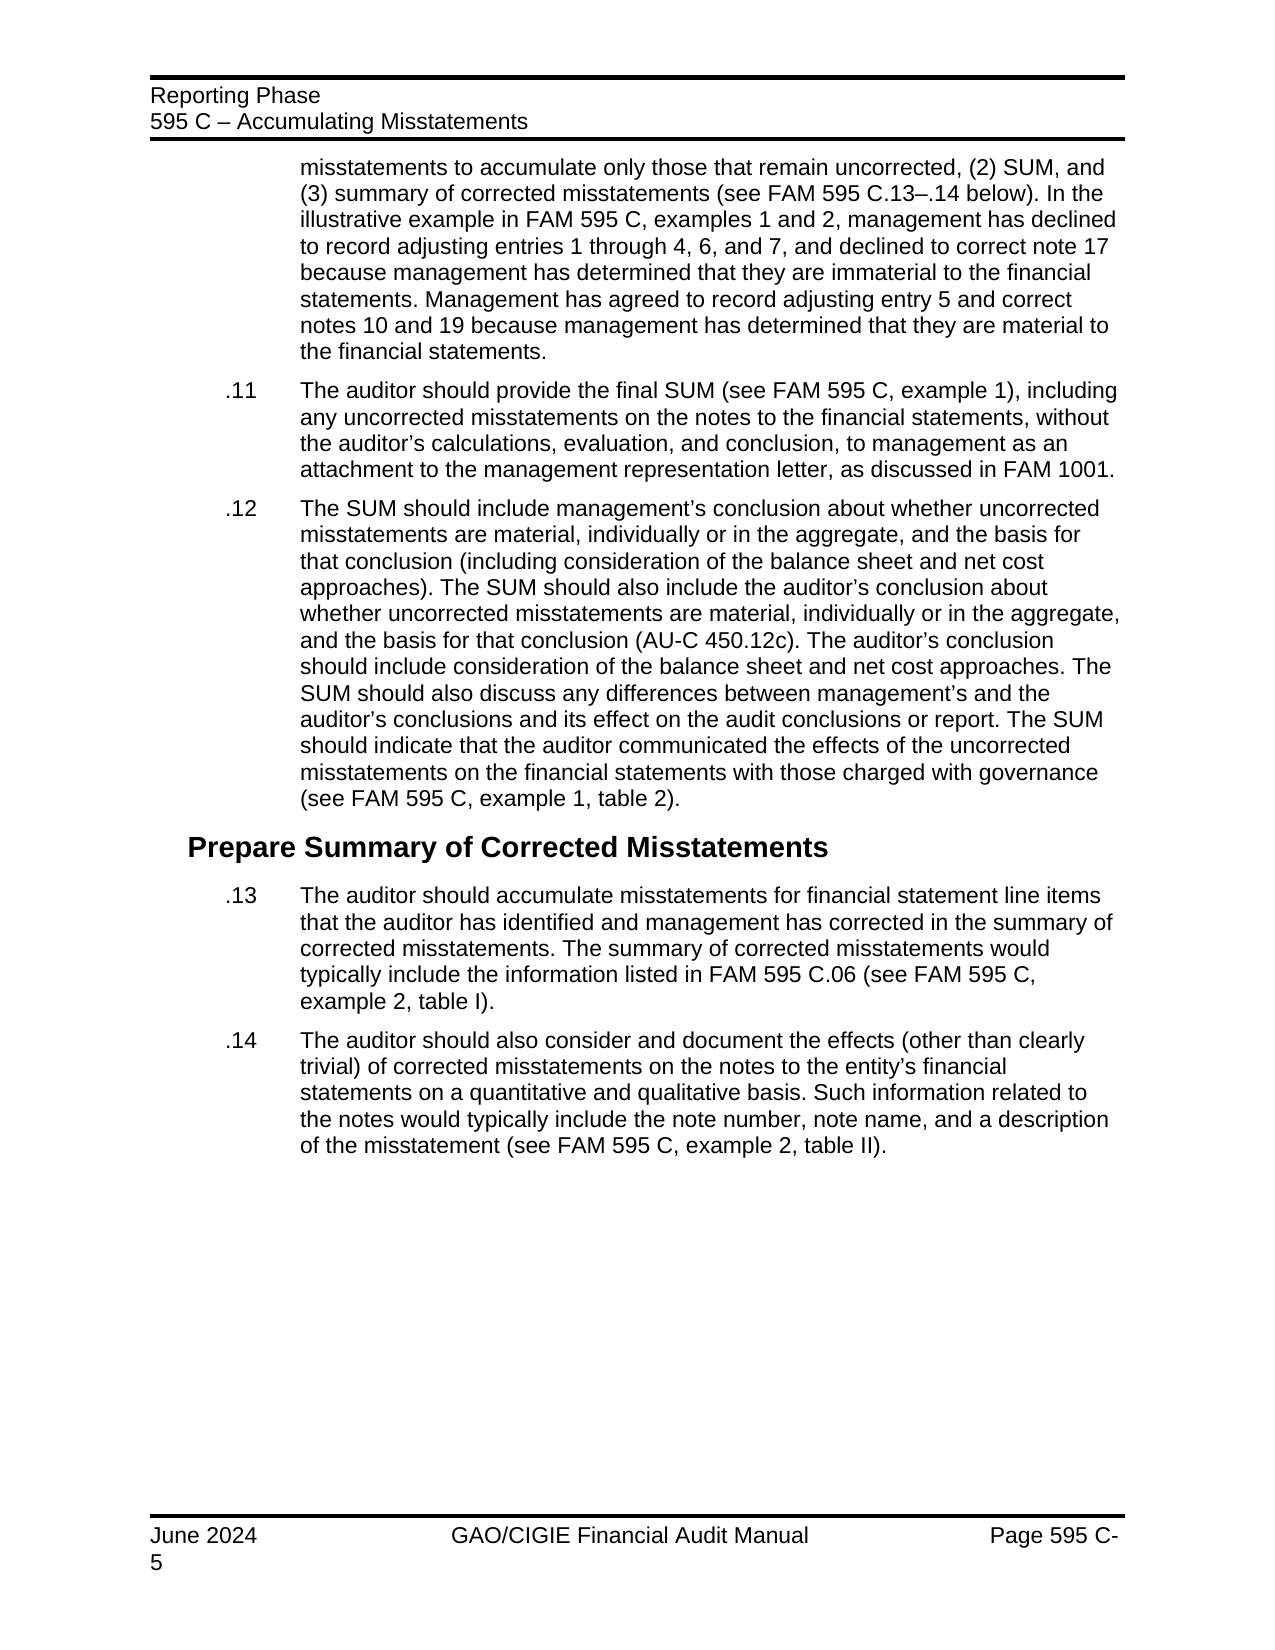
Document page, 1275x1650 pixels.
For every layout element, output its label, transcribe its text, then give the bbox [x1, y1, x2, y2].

text The auditor should accumulate misstatements for financial statement line items that the auditor has identified and management has corrected in the summary of corrected misstatements. The summary of corrected misstatements would typically include the information listed in FAM 595 C.06 (see FAM 595 C, example 2, table I). [225, 882, 1125, 1014]
subtitle Prepare Summary of Corrected Misstatements [187, 830, 1125, 863]
text The SUM should include management’s conclusion about whether uncorrected misstatements are material, individually or in the aggregate, and the basis for that conclusion (including consideration of the balance sheet and net cost approaches). The SUM should also include the auditor’s conclusion about whether uncorrected misstatements are material, individually or in the aggregate, and the basis for that conclusion (AU-C 450.12c). The auditor’s conclusion should include consideration of the balance sheet and net cost approaches. The SUM should also discuss any differences between management’s and the auditor’s conclusions and its effect on the audit conclusions or report. The SUM should indicate that the auditor communicated the effects of the uncorrected misstatements on the financial statements with those charged with governance (see FAM 595 C, example 1, table 2). [225, 495, 1125, 811]
text The auditor should provide the final SUM (see FAM 595 C, example 1), including any uncorrected misstatements on the notes to the financial statements, without the auditor’s calculations, evaluation, and conclusion, to management as an attachment to the management representation letter, as discussed in FAM 1001. [225, 377, 1125, 482]
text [225, 154, 1125, 364]
text The auditor should also consider and document the effects (other than clearly trivial) of corrected misstatements on the notes to the entity’s financial statements on a quantitative and qualitative basis. Such information related to the notes would typically include the note number, note name, and a description of the misstatement (see FAM 595 C, example 2, table II). [225, 1027, 1125, 1158]
